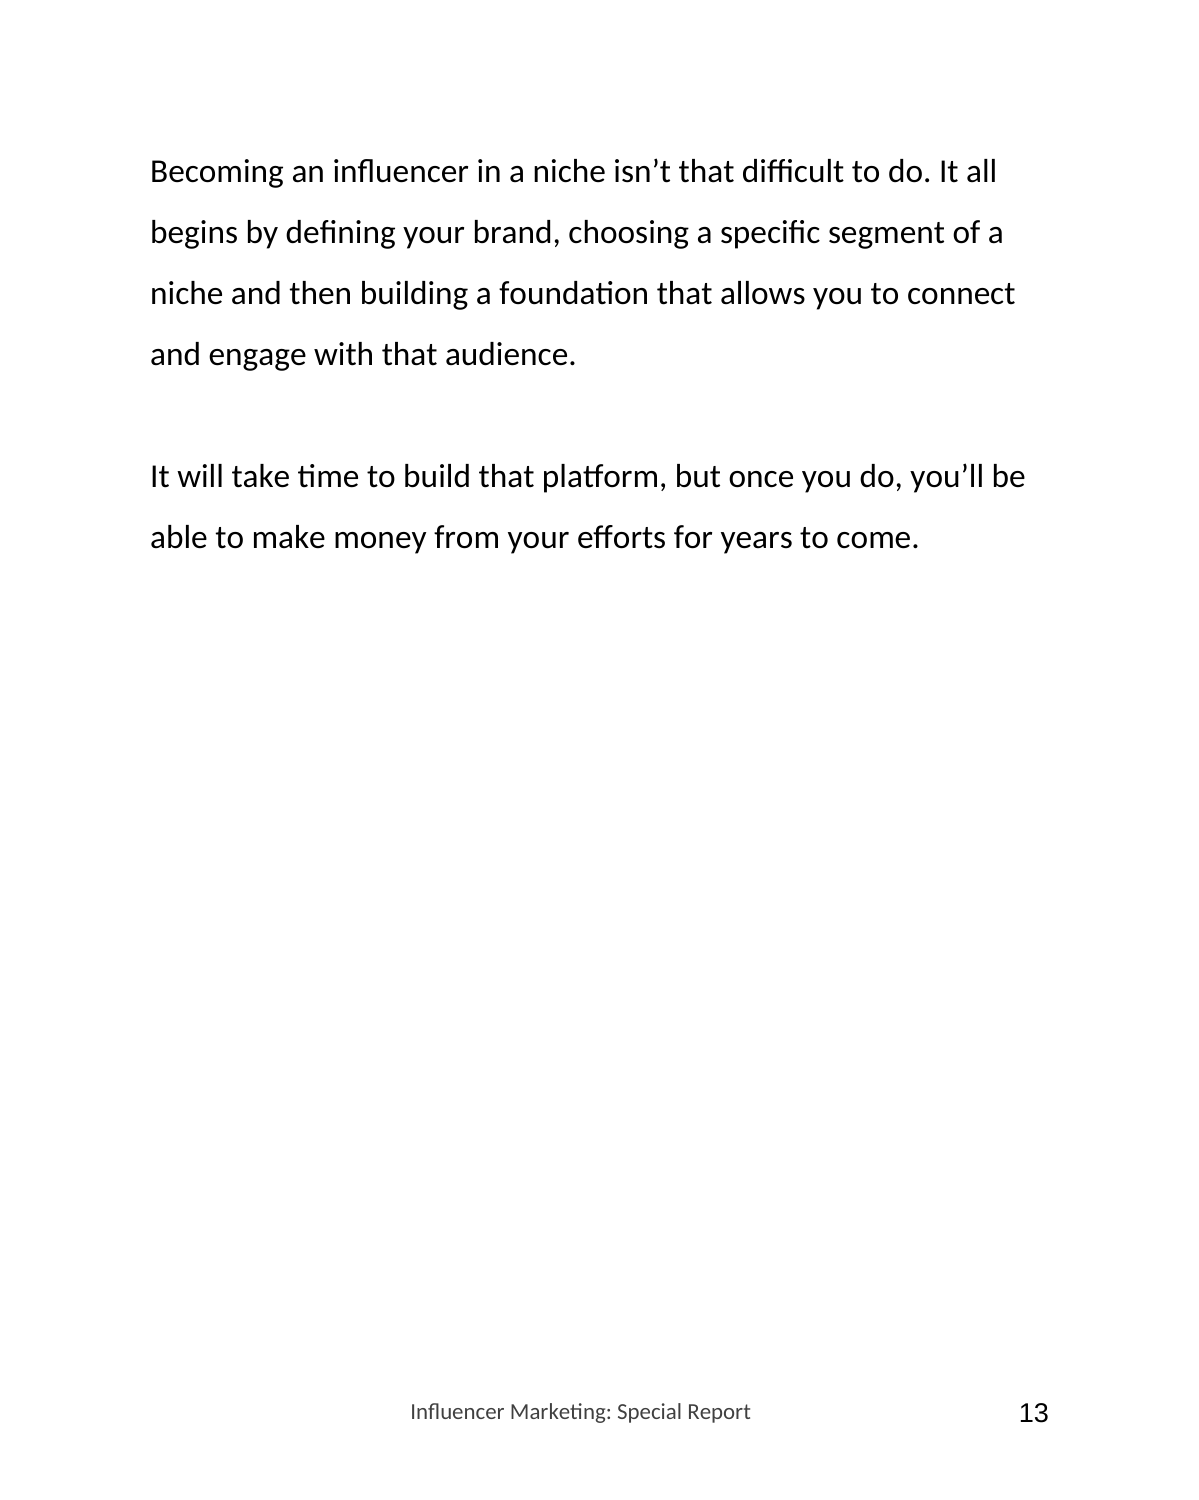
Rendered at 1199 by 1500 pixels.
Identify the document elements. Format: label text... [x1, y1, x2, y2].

text Becoming an influencer in a niche isn’t that difficult to do. It all begins by defining your brand, choosing a specific segment of a niche and then building a foundation that allows you to connect and engage with that audience. It will take time to build that platform, but once you do, you’ll be able to make money from your efforts for years to come. [150, 150, 1049, 557]
